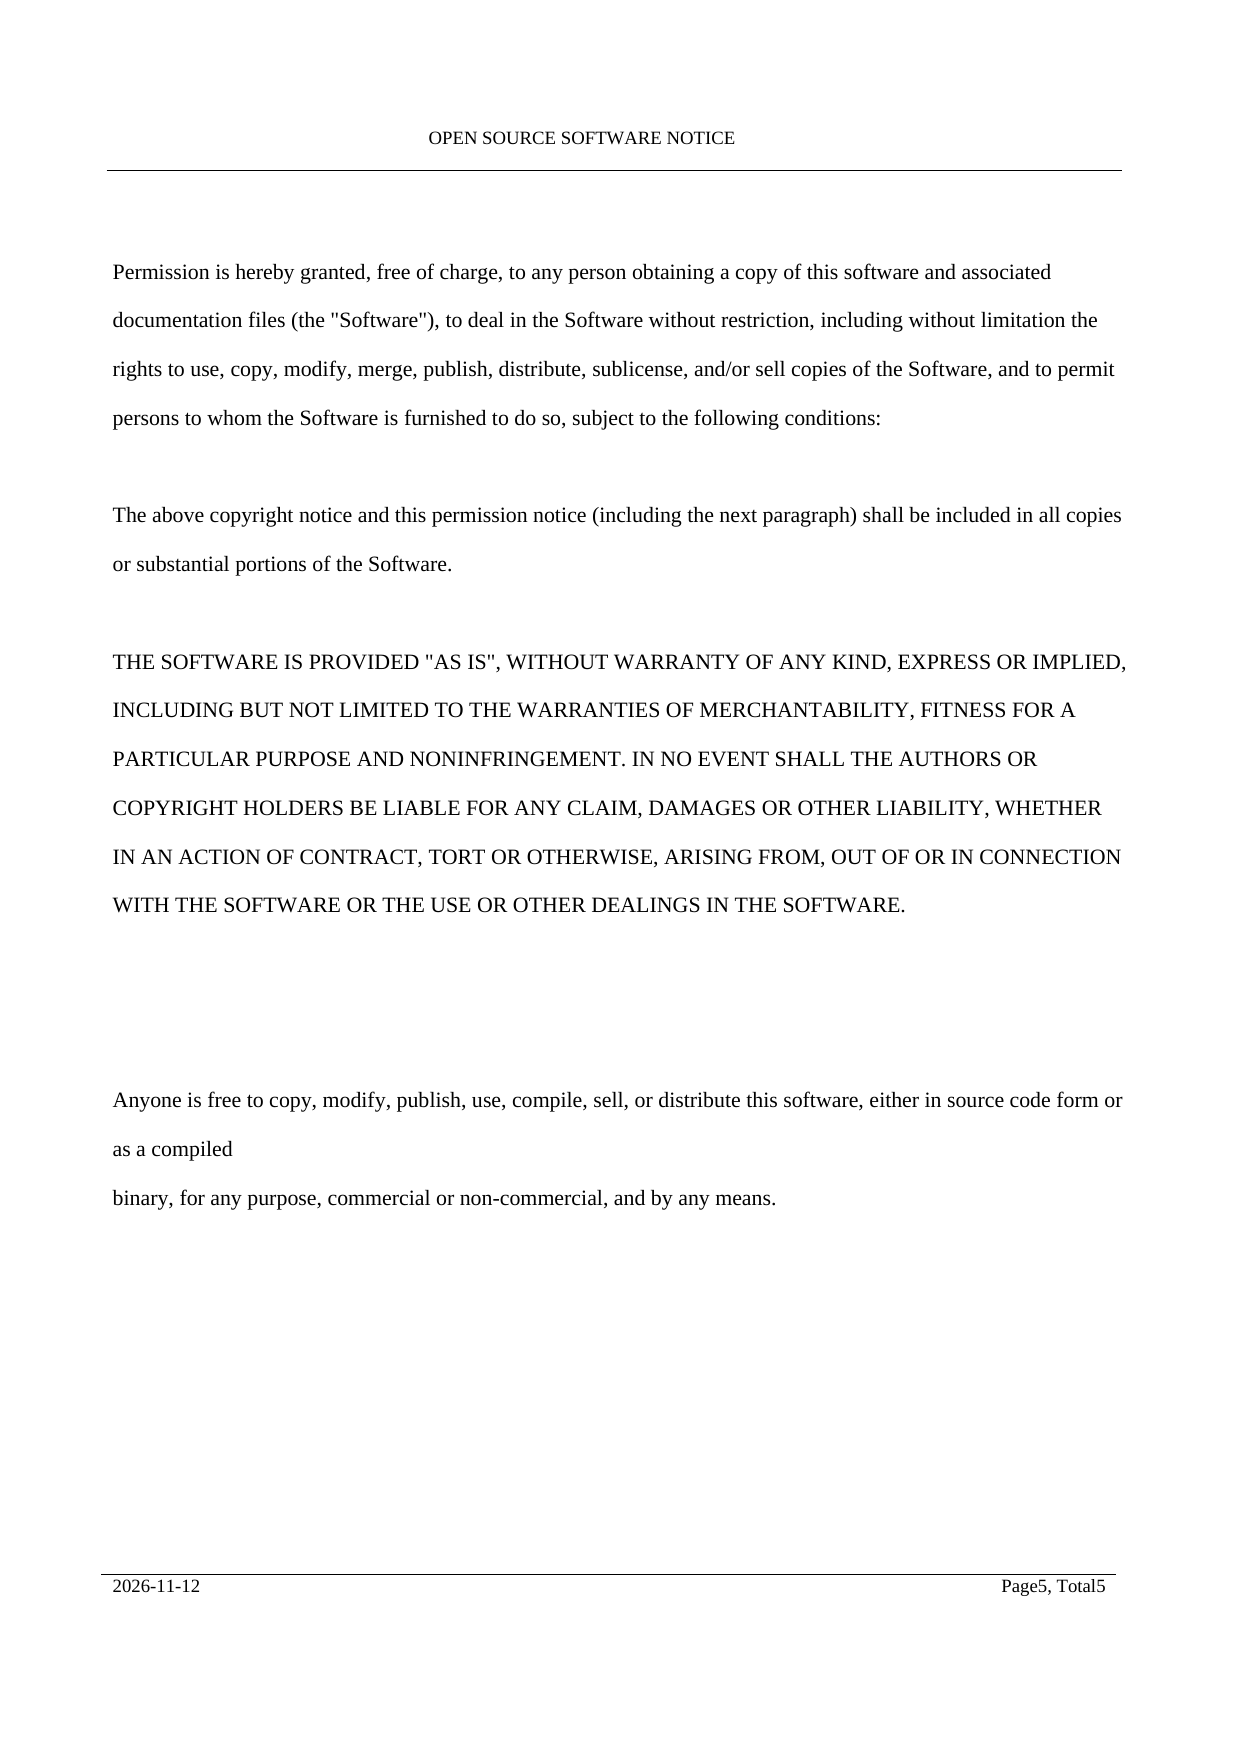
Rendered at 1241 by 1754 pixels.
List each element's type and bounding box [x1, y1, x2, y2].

text [112, 206, 1128, 1214]
